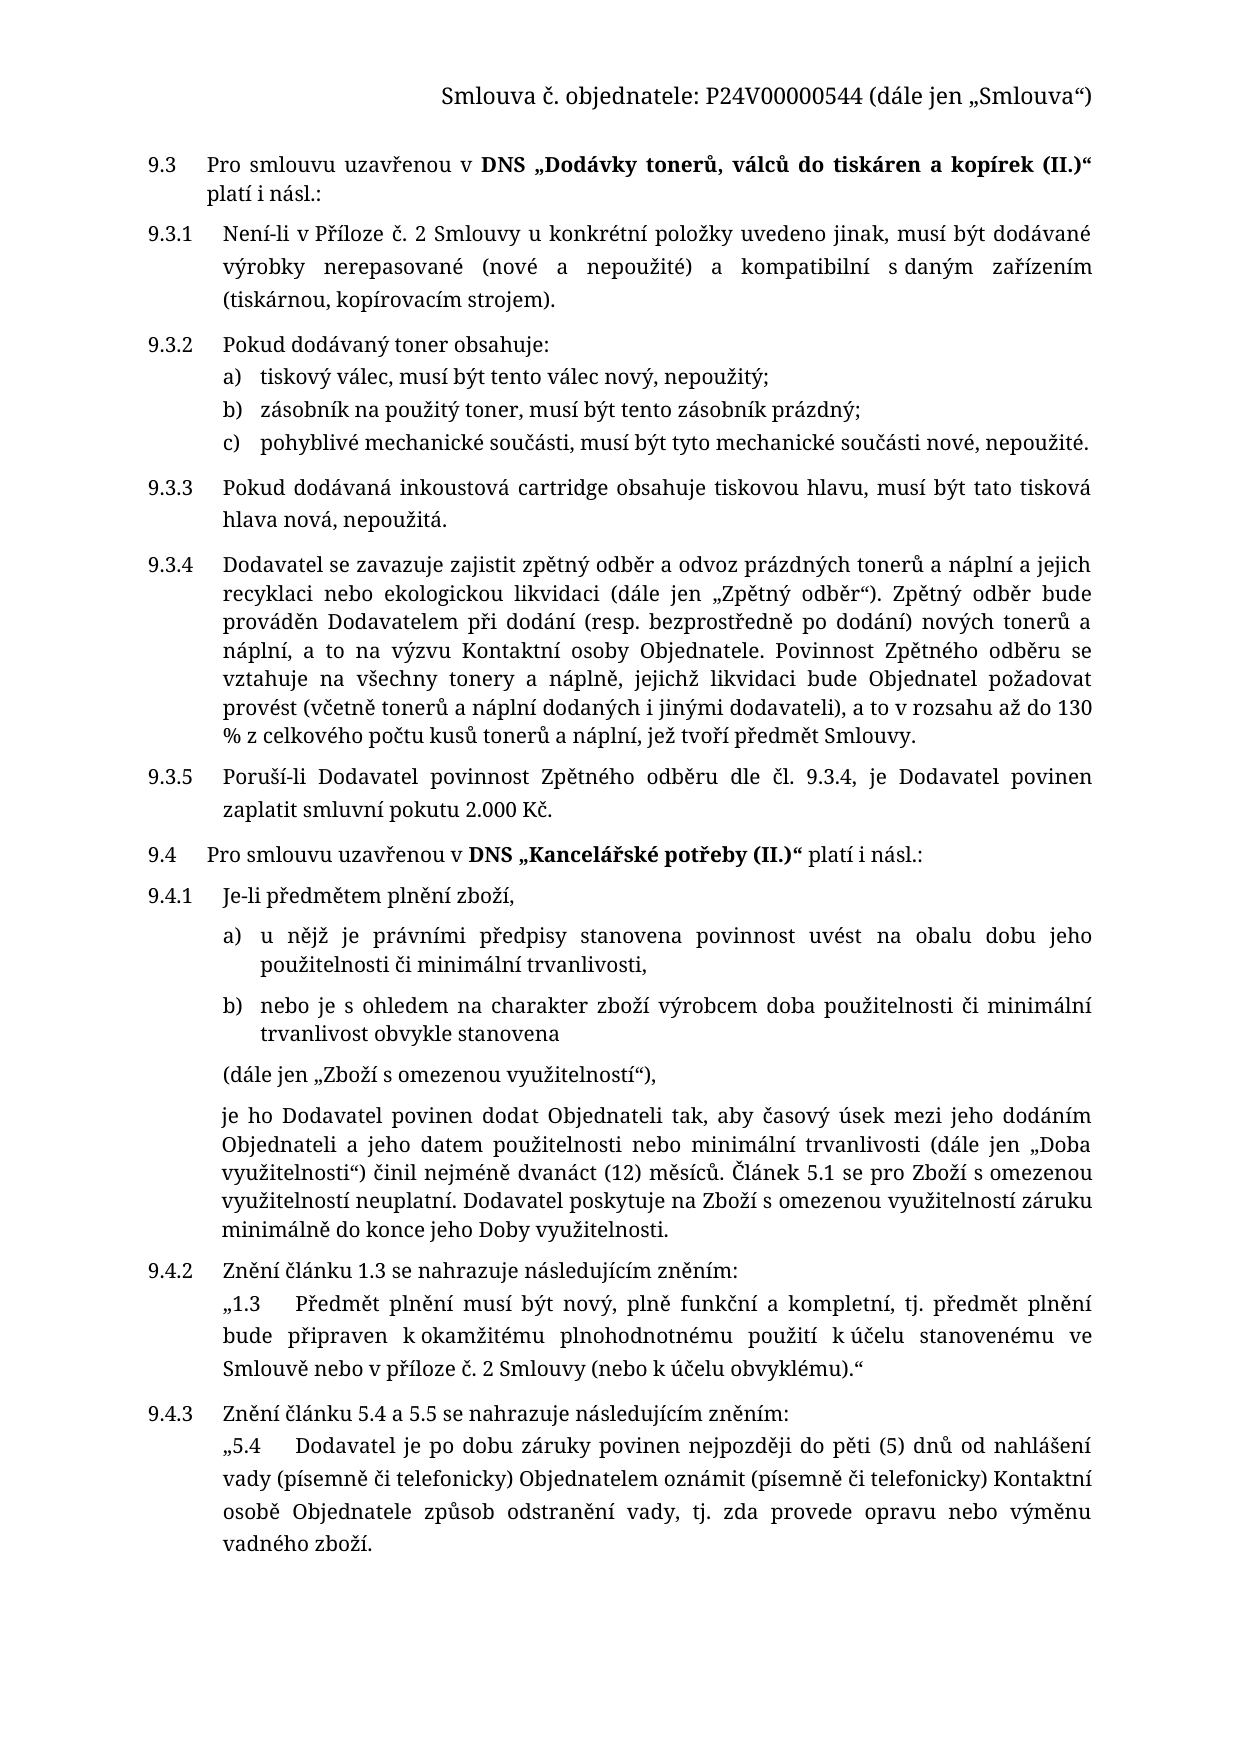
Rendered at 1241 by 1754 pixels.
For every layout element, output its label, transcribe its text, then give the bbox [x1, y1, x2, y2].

text (dále jen „Zboží s omezenou využitelností“), [223, 1060, 1093, 1089]
list Pro smlouvu uzavřenou v DNS „Kancelářské potřeby (II.)“ platí i násl.: [148, 840, 1093, 868]
list Dodavatel se zavazuje zajistit zpětný odběr a odvoz prázdných tonerů a náplní a jejich recyklaci nebo ekologickou likvidaci (dále jen „Zpětný odběr“). Zpětný odběr bude prováděn Dodavatelem při dodání (resp. bezprostředně po dodání) nových tonerů a náplní, a to na výzvu Kontaktní osoby Objednatele. Povinnost Zpětného odběru se vztahuje na všechny tonery a náplně, jejichž likvidaci bude Objednatel požadovat provést (včetně tonerů a náplní dodaných i jinými dodavateli), a to v rozsahu až do 130 % z celkového počtu kusů tonerů a náplní, jež tvoří předmět Smlouvy. [148, 551, 1093, 749]
list zásobník na použitý toner, musí být tento zásobník prázdný; [223, 395, 1093, 423]
list pohyblivé mechanické součásti, musí být tyto mechanické součásti nové, nepoužité. [223, 428, 1093, 456]
list u nějž je právními předpisy stanovena povinnost uvést na obalu dobu jeho použitelnosti či minimální trvanlivosti, [223, 922, 1093, 978]
list Je-li předmětem plnění zboží, [148, 881, 1093, 909]
list Pokud dodávaná inkoustová cartridge obsahuje tiskovou hlavu, musí být tato tisková hlava nová, nepoužitá. [148, 473, 1093, 534]
list tiskový válec, musí být tento válec nový, nepoužitý; [223, 362, 1093, 391]
list Poruší-li Dodavatel povinnost Zpětného odběru dle čl. 9.3.4, je Dodavatel povinen zaplatit smluvní pokutu 2.000 Kč. [148, 762, 1093, 823]
list „1.3 Předmět plnění musí být nový, plně funkční a kompletní, tj. předmět plnění bude připraven k okamžitému plnohodnotnému použití k účelu stanovenému ve Smlouvě nebo v příloze č. 2 Smlouvy (nebo k účelu obvyklému).“ [223, 1289, 1093, 1382]
list „5.4 Dodavatel je po dobu záruky povinen nejpozději do pěti (5) dnů od nahlášení vady (písemně či telefonicky) Objednatelem oznámit (písemně či telefonicky) Kontaktní osobě Objednatele způsob odstranění vady, tj. zda provede opravu nebo výměnu vadného zboží. [223, 1432, 1093, 1558]
list nebo je s ohledem na charakter zboží výrobcem doba použitelnosti či minimální trvanlivost obvykle stanovena [223, 991, 1093, 1048]
text je ho Dodavatel povinen dodat Objednateli tak, aby časový úsek mezi jeho dodáním Objednateli a jeho datem použitelnosti nebo minimální trvanlivosti (dále jen „Doba využitelnosti“) činil nejméně dvanáct (12) měsíců. Článek 5.1 se pro Zboží s omezenou využitelností neuplatní. Dodavatel poskytuje na Zboží s omezenou využitelností záruku minimálně do konce jeho Doby využitelnosti. [221, 1101, 1093, 1243]
list Pokud dodávaný toner obsahuje: [148, 330, 1093, 358]
list Znění článku 5.4 a 5.5 se nahrazuje následujícím zněním: [148, 1399, 1093, 1427]
list Není-li v Příloze č. 2 Smlouvy u konkrétní položky uvedeno jinak, musí být dodávané výrobky nerepasované (nové a nepoužité) a kompatibilní s daným zařízením (tiskárnou, kopírovacím strojem). [148, 219, 1093, 313]
list Znění článku 1.3 se nahrazuje následujícím zněním: [148, 1256, 1093, 1284]
list Pro smlouvu uzavřenou v DNS „Dodávky tonerů, válců do tiskáren a kopírek (II.)“ platí i násl.: [148, 150, 1093, 207]
